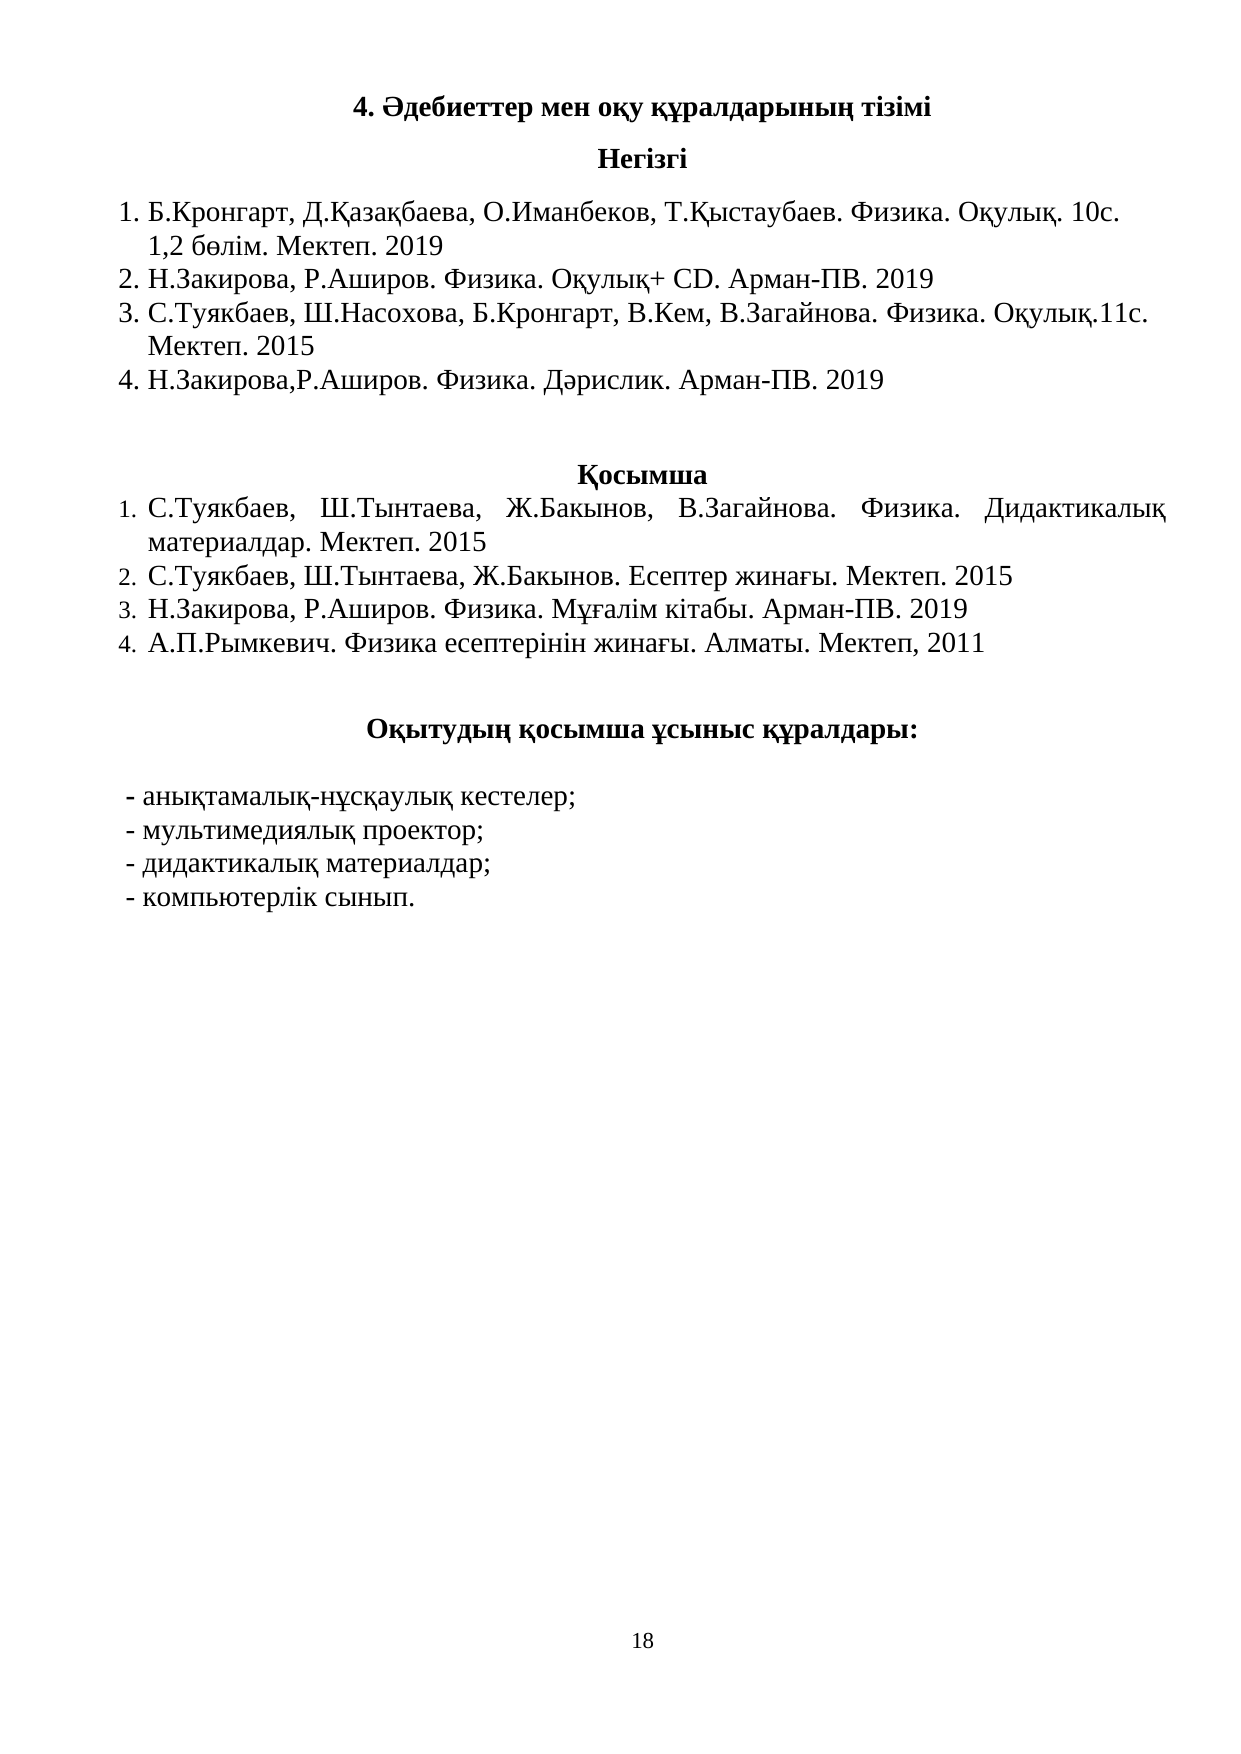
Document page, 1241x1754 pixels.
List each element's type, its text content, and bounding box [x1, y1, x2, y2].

text 4. Әдебиеттер мен оқу құралдарының тізімі [118, 89, 1167, 122]
list Н.Закирова, Р.Аширов. Физика. Мұғалім кітабы. Арман-ПВ. 2019 [118, 591, 1167, 625]
text Қосымша [118, 457, 1167, 491]
text - дидактикалық материалдар; [118, 845, 1167, 879]
text Негізгі [118, 141, 1167, 175]
text - мультимедиялық проектор; [118, 812, 1167, 845]
list С.Туякбаев, Ш.Тынтаева, Ж.Бакынов. Есептер жинағы. Мектеп. 2015 [118, 558, 1167, 591]
list Мектеп. 2015 [118, 328, 1167, 362]
list Н.Закирова, Р.Аширов. Физика. Оқулық+ СD. Арман-ПВ. 2019 [118, 261, 1167, 295]
text Оқытудың қосымша ұсыныс құралдары: [118, 711, 1167, 745]
list Б.Кронгарт, Д.Қазақбаева, О.Иманбеков, Т.Қыстаубаев. Физика. Оқулық. 10с. [118, 194, 1167, 228]
list С.Туякбаев, Ш.Насохова, Б.Кронгарт, В.Кем, В.Загайнова. Физика. Оқулық.11с. [118, 295, 1167, 328]
text - анықтамалық-нұсқаулық кестелер; [118, 778, 1167, 812]
list 1,2 бөлім. Мектеп. 2019 [118, 228, 1167, 261]
text - компьютерлік сынып. [118, 879, 1167, 912]
list С.Туякбаев, Ш.Тынтаева, Ж.Бакынов, В.Загайнова. Физика. Дидактикалық материалдар. Мектеп. 2015 [118, 491, 1167, 558]
list А.П.Рымкевич. Физика есептерінін жинағы. Алматы. Мектеп, 2011 [118, 625, 1167, 658]
text 4. Н.Закирова,Р.Аширов. Физика. Дәрислик. Арман-ПВ. 2019 [118, 362, 1167, 396]
